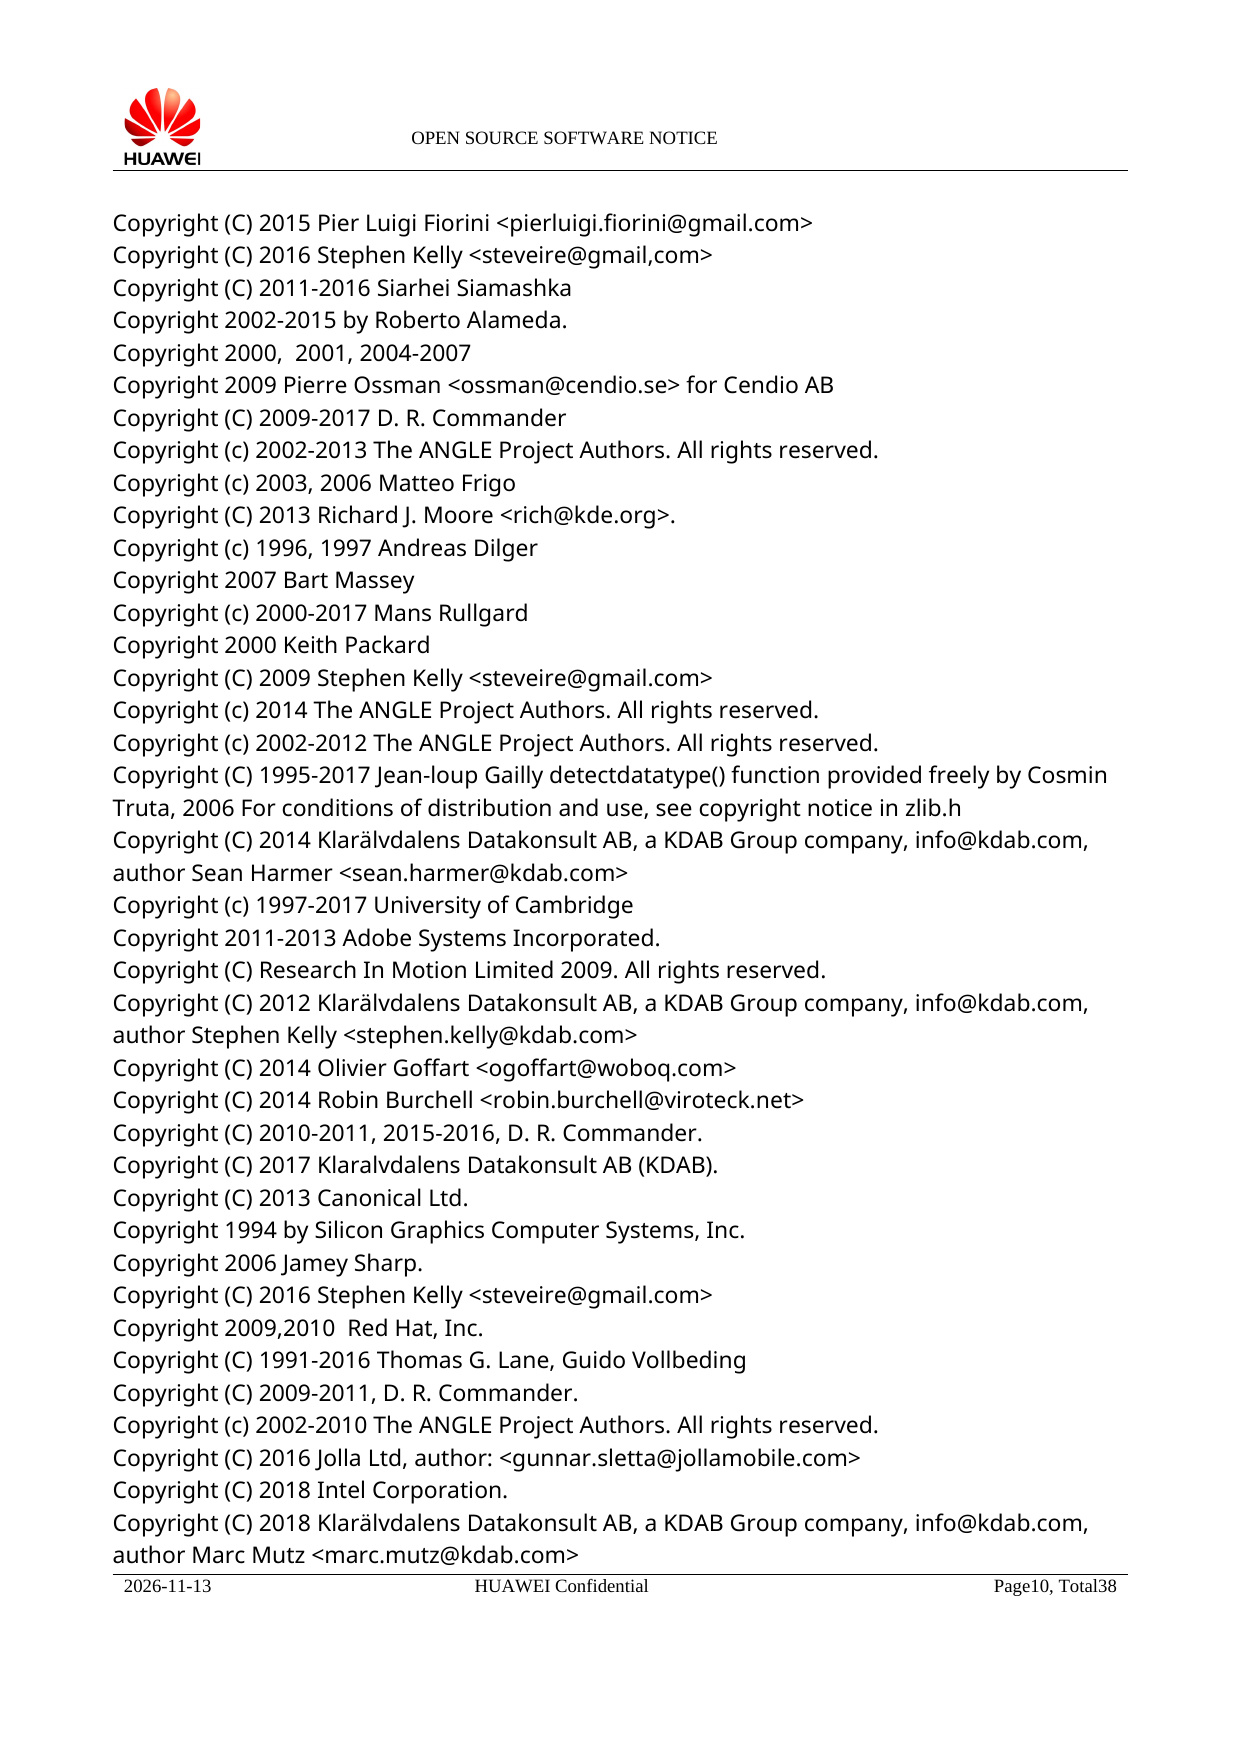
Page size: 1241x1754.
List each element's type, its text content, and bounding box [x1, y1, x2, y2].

picture [124, 88, 201, 165]
